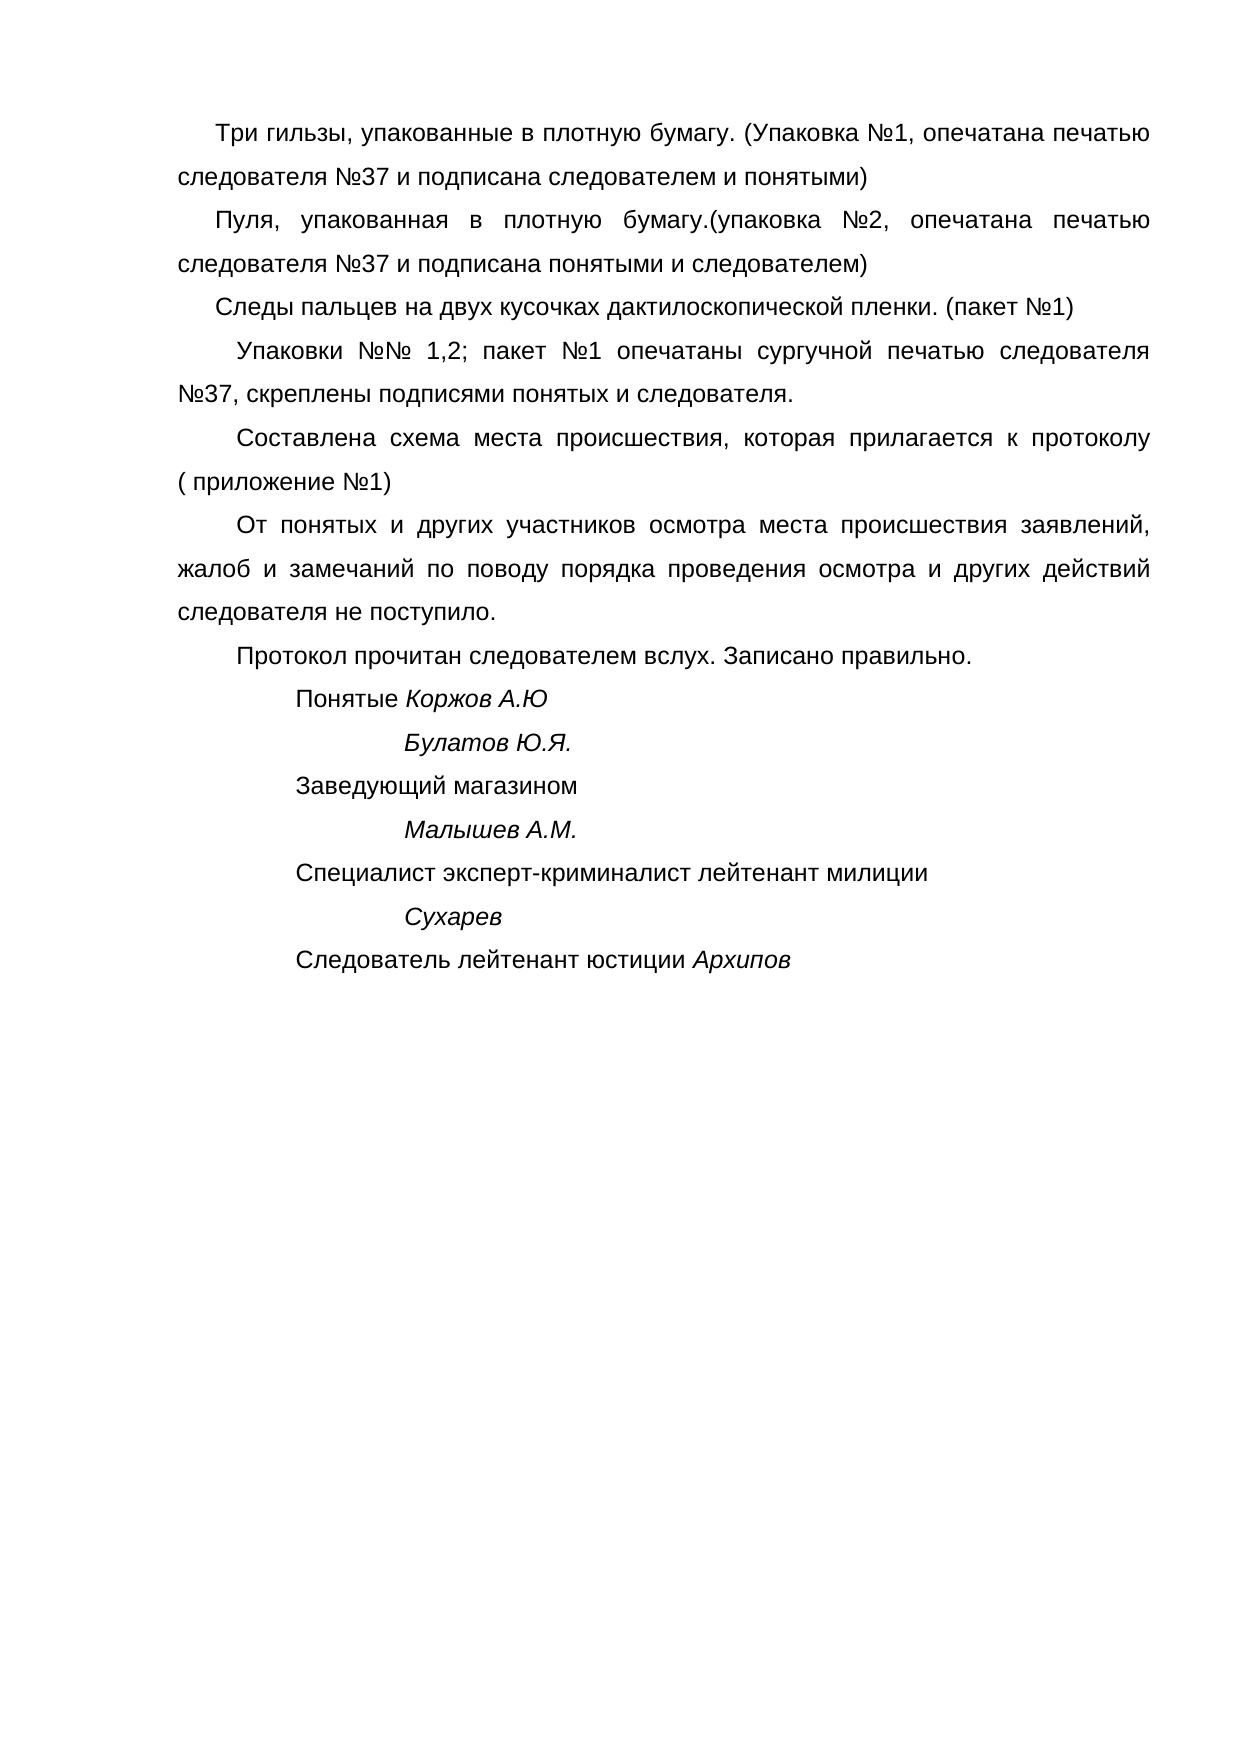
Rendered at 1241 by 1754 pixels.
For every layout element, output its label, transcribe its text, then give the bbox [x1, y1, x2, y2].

text Специалист эксперт-криминалист лейтенант милиции [236, 858, 1152, 887]
text Сухарев [236, 902, 1152, 931]
text Малышев А.М. [236, 815, 1152, 844]
text Следователь лейтенант юстиции Архипов [236, 945, 1152, 974]
text Булатов Ю.Я. [236, 728, 1152, 757]
list Пуля, упакованная в плотную бумагу.(упаковка №2, опечатана печатью следователя №37 и подписана понятыми и следователем) [177, 205, 1152, 278]
text Понятые Коржов А.Ю [236, 684, 1152, 713]
text Протокол прочитан следователем вслух. Записано правильно. [177, 641, 1152, 670]
text Упаковки №№ 1,2; пакет №1 опечатаны сургучной печатью следователя №37, скреплены подписями понятых и следователя. [177, 336, 1152, 408]
list Три гильзы, упакованные в плотную бумагу. (Упаковка №1, опечатана печатью следователя №37 и подписана следователем и понятыми) [177, 118, 1152, 191]
text Заведующий магазином [236, 771, 1152, 800]
text Составлена схема места происшествия, которая прилагается к протоколу ( приложение №1) [177, 423, 1152, 496]
list Следы пальцев на двух кусочках дактилоскопической пленки. (пакет №1) [177, 292, 1152, 321]
text От понятых и других участников осмотра места происшествия заявлений, жалоб и замечаний по поводу порядка проведения осмотра и других действий следователя не поступило. [177, 510, 1152, 626]
